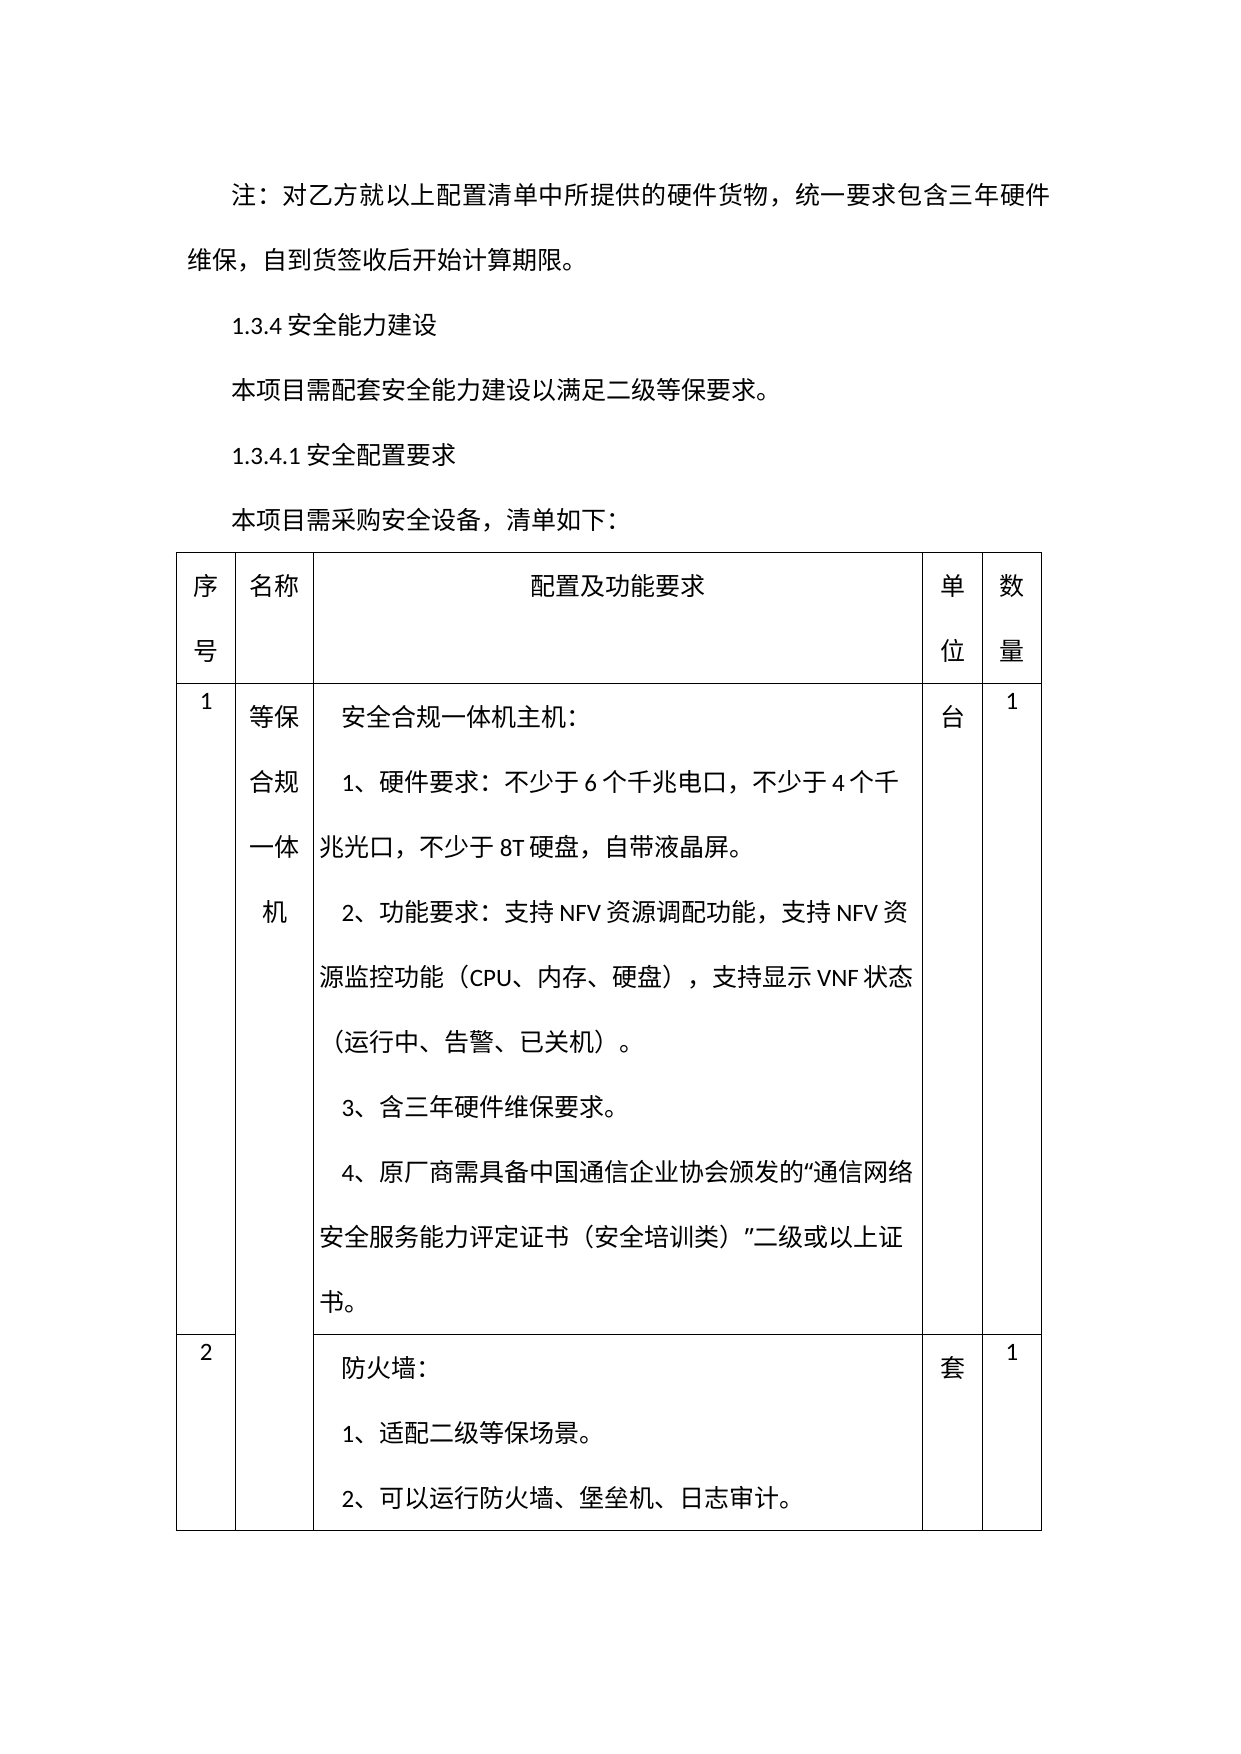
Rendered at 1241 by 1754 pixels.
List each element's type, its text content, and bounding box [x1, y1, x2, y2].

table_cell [314, 1335, 922, 1530]
table_cell 安全合规一体机主机： 1、硬件要求：不少于6个千兆电口，不少于4个千兆光口，不少于8T硬盘，自带液晶屏。 2、功能要求：支持NFV资源调配功能，支持NFV资源监控功能（CPU、内存、硬盘），支持显示VNF状态（运行中、告警、已关机）。 3、含三年硬件维保要求。 4、原厂商需具备中国通信企业协会颁发的“通信网络安全服务能力评定证书（安全培训类）”二级或以上证书。 [314, 684, 922, 1334]
text 注：对乙方就以上配置清单中所提供的硬件货物，统一要求包含三年硬件维保，自到货签收后开始计算期限。 [187, 162, 1053, 292]
table_header 单位 [923, 553, 982, 683]
table_header 序号 [177, 553, 235, 683]
text 本项目需采购安全设备，清单如下： [187, 487, 1053, 552]
table_header 配置及功能要求 [314, 553, 922, 683]
text 1.3.4.1安全配置要求 [187, 422, 1053, 487]
text 本项目需配套安全能力建设以满足二级等保要求。 [187, 357, 1053, 422]
table_cell 套 [923, 1335, 982, 1530]
table_cell 1 [983, 684, 1041, 1334]
table_cell 1 [983, 1335, 1041, 1530]
table_cell 等保合规一体机 [236, 684, 313, 1530]
table_header 数量 [983, 553, 1041, 683]
text 1.3.4安全能力建设 [187, 292, 1053, 357]
table_cell 台 [923, 684, 982, 1334]
table_cell 1 [177, 684, 235, 1334]
table_cell 2 [177, 1335, 235, 1530]
table_header 名称 [236, 553, 313, 683]
